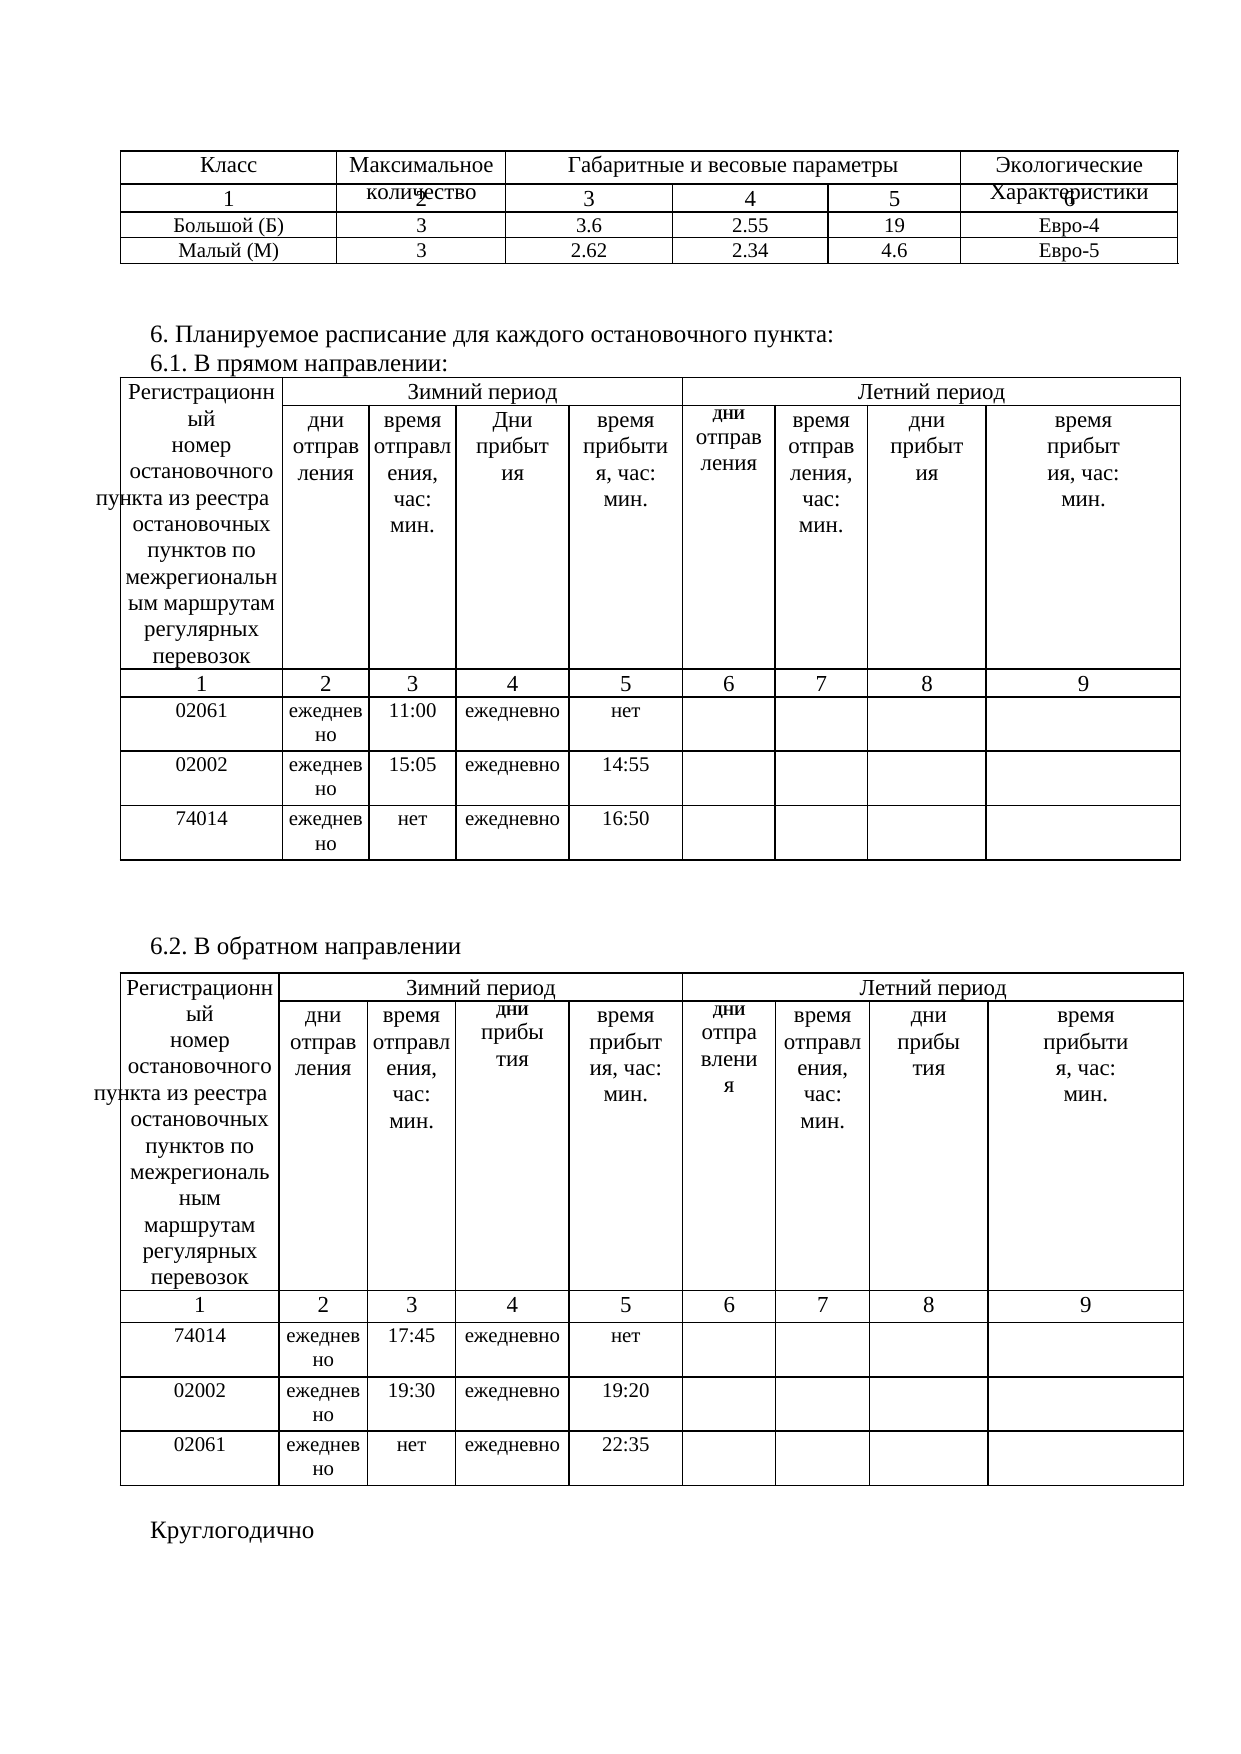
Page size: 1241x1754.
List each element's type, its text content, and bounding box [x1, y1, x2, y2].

table_cell Большой (Б) [121, 213, 336, 237]
table_cell ежедневно [280, 1432, 367, 1485]
table_cell ДНИ отпра влени я [683, 1002, 775, 1290]
table_cell 22:35 [570, 1432, 682, 1485]
table_cell 3 [368, 1291, 455, 1322]
table_cell время отправ ления, час: мин. [776, 406, 867, 668]
table_cell дни отправ ления [283, 406, 368, 668]
table_cell 5 [570, 1291, 682, 1322]
table_cell 17:45 [368, 1323, 455, 1376]
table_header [961, 152, 1177, 183]
table_cell [683, 1378, 775, 1430]
table_cell ежедневно [457, 698, 568, 750]
table_header Зимний период [280, 974, 682, 1000]
table_header Регистрационный номер остановочного пункта из реестра остановочных пунктов по межрегиональным маршрутам регулярных перевозок [121, 378, 282, 668]
table_cell 02061 [121, 1432, 278, 1485]
table_cell 2 [337, 185, 505, 211]
table_cell 5 [829, 185, 960, 211]
table_cell 5 [570, 670, 682, 696]
table_cell 14:55 [570, 752, 682, 805]
text 6.2. В обратном направлении [150, 931, 1090, 959]
table_cell [776, 698, 867, 750]
table_cell [776, 752, 867, 805]
text Круглогодично [150, 1515, 1090, 1544]
table_header Зимний период [283, 378, 682, 404]
table_cell нет [570, 1323, 682, 1376]
table_cell 6 [961, 185, 1177, 211]
table_cell 4 [673, 185, 827, 211]
table_cell время прибыт ия, час: мин. [570, 1002, 682, 1290]
table_cell [868, 698, 985, 750]
table_cell [989, 1378, 1183, 1430]
table_cell 1 [121, 1291, 278, 1322]
table_cell нет [368, 1432, 455, 1485]
table_cell 9 [987, 670, 1180, 696]
table_cell ежедневно [280, 1378, 367, 1430]
table_cell 2.34 [673, 238, 827, 262]
table_cell [870, 1378, 987, 1430]
table_cell 3 [337, 238, 505, 262]
table_cell дни прибыт ия [868, 406, 985, 668]
table_cell [870, 1432, 987, 1485]
table_cell нет [370, 806, 455, 859]
table_cell 16:50 [570, 806, 682, 859]
table_cell [776, 806, 867, 859]
table_cell Евро-5 [961, 238, 1177, 262]
table_cell Евро-4 [961, 213, 1177, 237]
table_cell 02002 [121, 1378, 278, 1430]
table_cell 19 [829, 213, 960, 237]
table_cell [870, 1323, 987, 1376]
table_cell время отправл ения, час: мин. [370, 406, 455, 668]
table_cell [989, 1432, 1183, 1485]
table_cell [987, 806, 1180, 859]
table_cell ежедневно [280, 1323, 367, 1376]
text 6.1. В прямом направлении: [150, 348, 1090, 377]
table_cell [868, 806, 985, 859]
table_cell Дни прибыт ия [457, 406, 568, 668]
table_cell 7 [776, 1291, 869, 1322]
table_cell [776, 1378, 869, 1430]
table_cell ежедневно [456, 1378, 568, 1430]
table_cell [987, 752, 1180, 805]
table_cell дни прибы тия [870, 1002, 987, 1290]
table_cell 11:00 [370, 698, 455, 750]
table_cell 3 [337, 213, 505, 237]
table_cell ежедневно [457, 806, 568, 859]
table_header Регистрационный номер остановочного пункта из реестра остановочных пунктов по межрегиональным маршрутам регулярных перевозок [121, 974, 278, 1290]
table_cell [683, 752, 774, 805]
table_cell 02002 [121, 752, 282, 805]
table_cell ежедневно [283, 752, 368, 805]
table_cell 6 [683, 1291, 775, 1322]
table_cell 2 [280, 1291, 367, 1322]
table_cell 2.62 [506, 238, 672, 262]
table_cell ежедневно [283, 698, 368, 750]
table_cell ежедневно [456, 1432, 568, 1485]
table_cell 2.55 [673, 213, 827, 237]
table_cell 1 [121, 185, 336, 211]
table_cell 4 [457, 670, 568, 696]
table_cell 19:20 [570, 1378, 682, 1430]
table_cell ежедневно [283, 806, 368, 859]
table_cell [868, 752, 985, 805]
table_cell ДНИ прибы тия [456, 1002, 568, 1290]
table_cell 8 [870, 1291, 987, 1322]
table_cell Малый (М) [121, 238, 336, 262]
table_cell время прибыти я, час: мин. [989, 1002, 1183, 1290]
table_cell [989, 1323, 1183, 1376]
table_cell 2 [283, 670, 368, 696]
table_header Летний период [683, 378, 1180, 404]
table_cell 3.6 [506, 213, 672, 237]
table_cell 74014 [121, 1323, 278, 1376]
table_cell 4 [456, 1291, 568, 1322]
table_cell ежедневно [457, 752, 568, 805]
table_cell 02061 [121, 698, 282, 750]
table_cell [683, 1323, 775, 1376]
table_cell 6 [683, 670, 774, 696]
table_cell 8 [868, 670, 985, 696]
table_cell [683, 1432, 775, 1485]
table_cell время прибыт ия, час: мин. [987, 406, 1180, 668]
table_cell ДНИ отправ ления [683, 406, 774, 668]
table_cell [683, 806, 774, 859]
table_cell время отправл ения, час: мин. [776, 1002, 869, 1290]
table_header Класс [121, 152, 336, 183]
table_cell 19:30 [368, 1378, 455, 1430]
text 6. Планируемое расписание для каждого остановочного пункта: [150, 319, 1090, 348]
table_cell время отправл ения, час: мин. [368, 1002, 455, 1290]
table_cell 3 [506, 185, 672, 211]
table_cell [683, 698, 774, 750]
table_header Летний период [683, 974, 1183, 1000]
table_cell [776, 1323, 869, 1376]
table_cell 1 [121, 670, 282, 696]
table_cell дни отправ ления [280, 1002, 367, 1290]
table_cell 74014 [121, 806, 282, 859]
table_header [337, 152, 505, 183]
table_cell [776, 1432, 869, 1485]
table_cell 9 [989, 1291, 1183, 1322]
table_cell ежедневно [456, 1323, 568, 1376]
table_cell время прибыти я, час: мин. [570, 406, 682, 668]
table_cell [987, 698, 1180, 750]
table_cell 7 [776, 670, 867, 696]
table_cell 3 [370, 670, 455, 696]
table_cell 15:05 [370, 752, 455, 805]
table_cell нет [570, 698, 682, 750]
table_header Габаритные и весовые параметры [506, 152, 960, 183]
table_cell 4.6 [829, 238, 960, 262]
